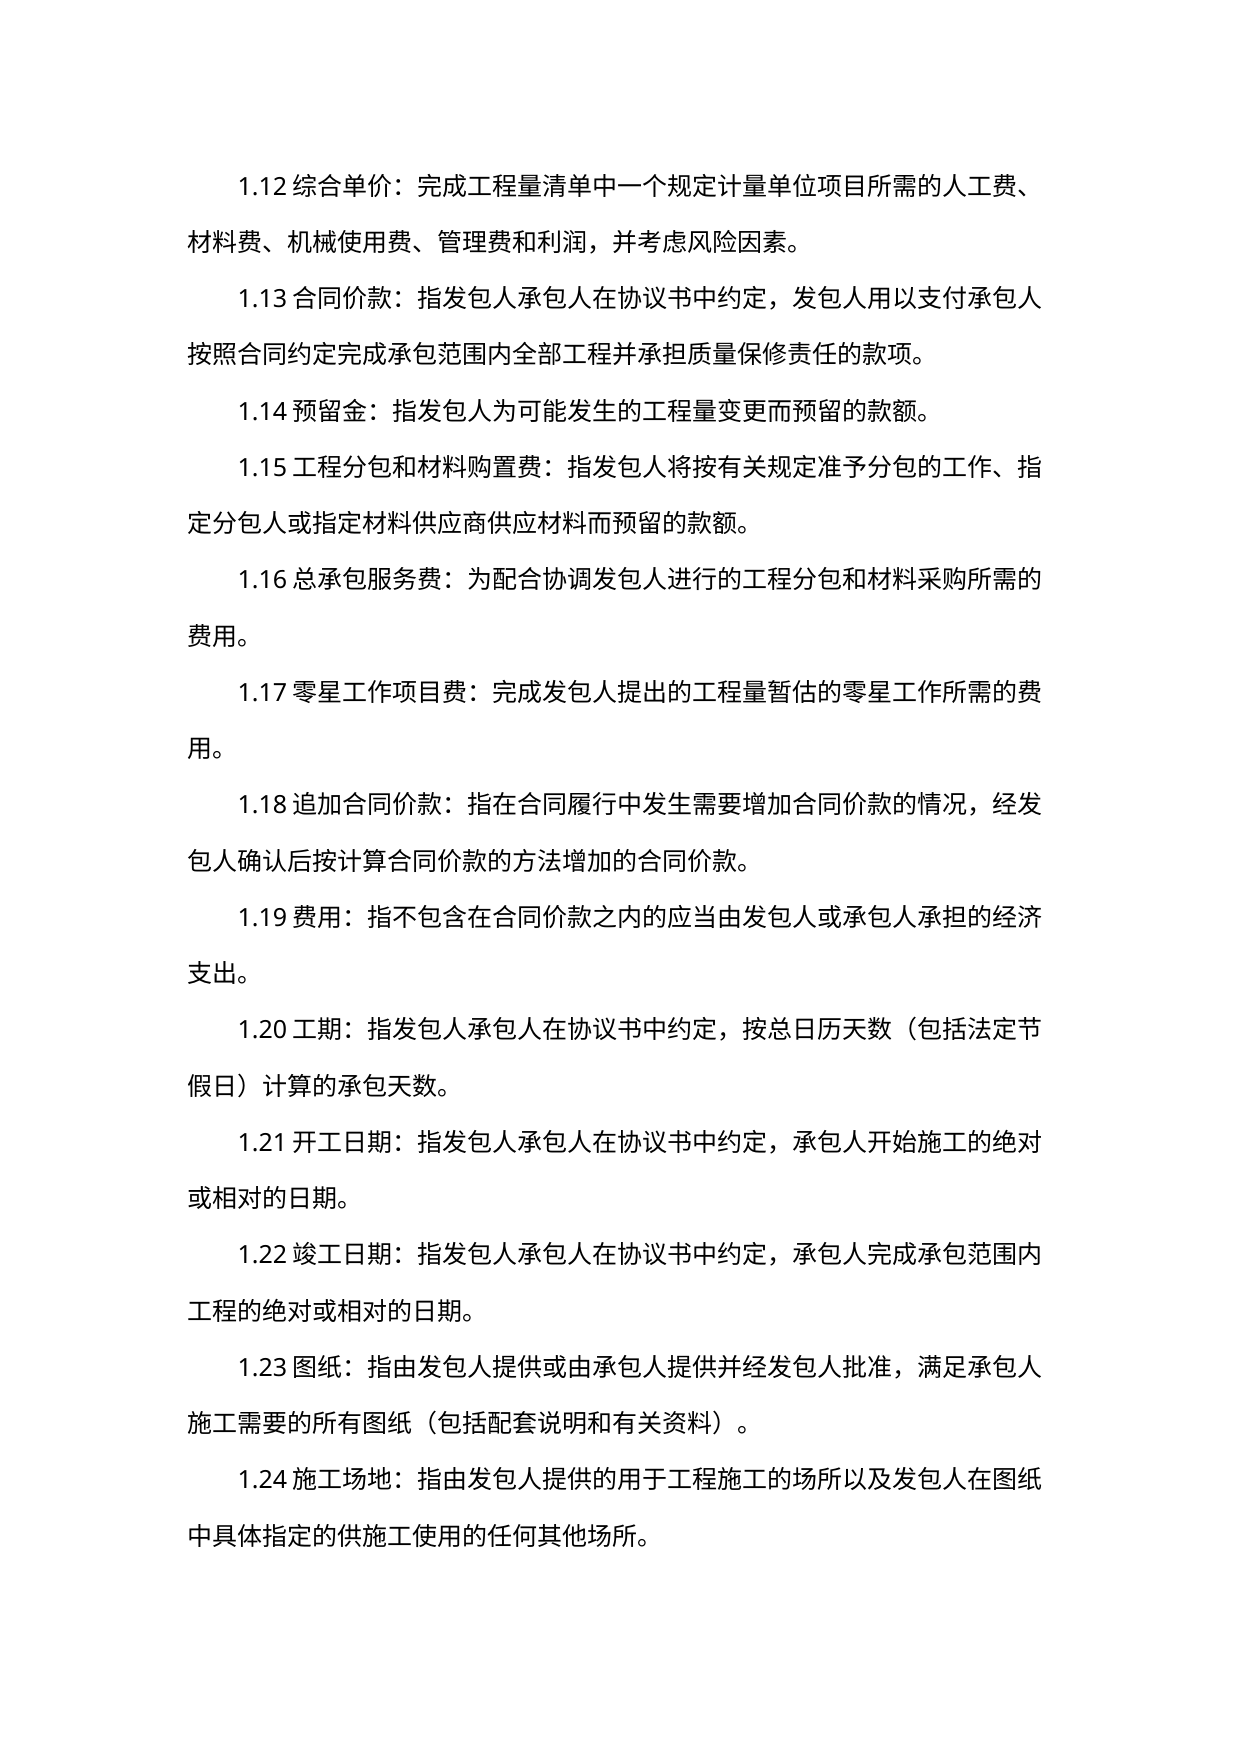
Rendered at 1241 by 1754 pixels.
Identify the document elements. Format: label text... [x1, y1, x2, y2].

text 1.15工程分包和材料购置费：指发包人将按有关规定准予分包的工作、指定分包人或指定材料供应商供应材料而预留的款额。 [187, 431, 1053, 544]
text 1.12综合单价：完成工程量清单中一个规定计量单位项目所需的人工费、材料费、机械使用费、管理费和利润，并考虑风险因素。 [187, 150, 1053, 262]
text 1.17零星工作项目费：完成发包人提出的工程量暂估的零星工作所需的费用。 [187, 656, 1053, 769]
text 1.22竣工日期：指发包人承包人在协议书中约定，承包人完成承包范围内工程的绝对或相对的日期。 [187, 1219, 1053, 1331]
text 1.18追加合同价款：指在合同履行中发生需要增加合同价款的情况，经发包人确认后按计算合同价款的方法增加的合同价款。 [187, 769, 1053, 881]
text 1.19费用：指不包含在合同价款之内的应当由发包人或承包人承担的经济支出。 [187, 881, 1053, 994]
text 1.21开工日期：指发包人承包人在协议书中约定，承包人开始施工的绝对或相对的日期。 [187, 1106, 1053, 1219]
text 1.24施工场地：指由发包人提供的用于工程施工的场所以及发包人在图纸中具体指定的供施工使用的任何其他场所。 [187, 1444, 1053, 1556]
text 1.20工期：指发包人承包人在协议书中约定，按总日历天数（包括法定节假日）计算的承包天数。 [187, 994, 1053, 1106]
text 1.23图纸：指由发包人提供或由承包人提供并经发包人批准，满足承包人施工需要的所有图纸（包括配套说明和有关资料）。 [187, 1331, 1053, 1444]
text 1.16总承包服务费：为配合协调发包人进行的工程分包和材料采购所需的费用。 [187, 544, 1053, 656]
text 1.14预留金：指发包人为可能发生的工程量变更而预留的款额。 [187, 375, 1053, 431]
text 1.13合同价款：指发包人承包人在协议书中约定，发包人用以支付承包人按照合同约定完成承包范围内全部工程并承担质量保修责任的款项。 [187, 262, 1053, 375]
